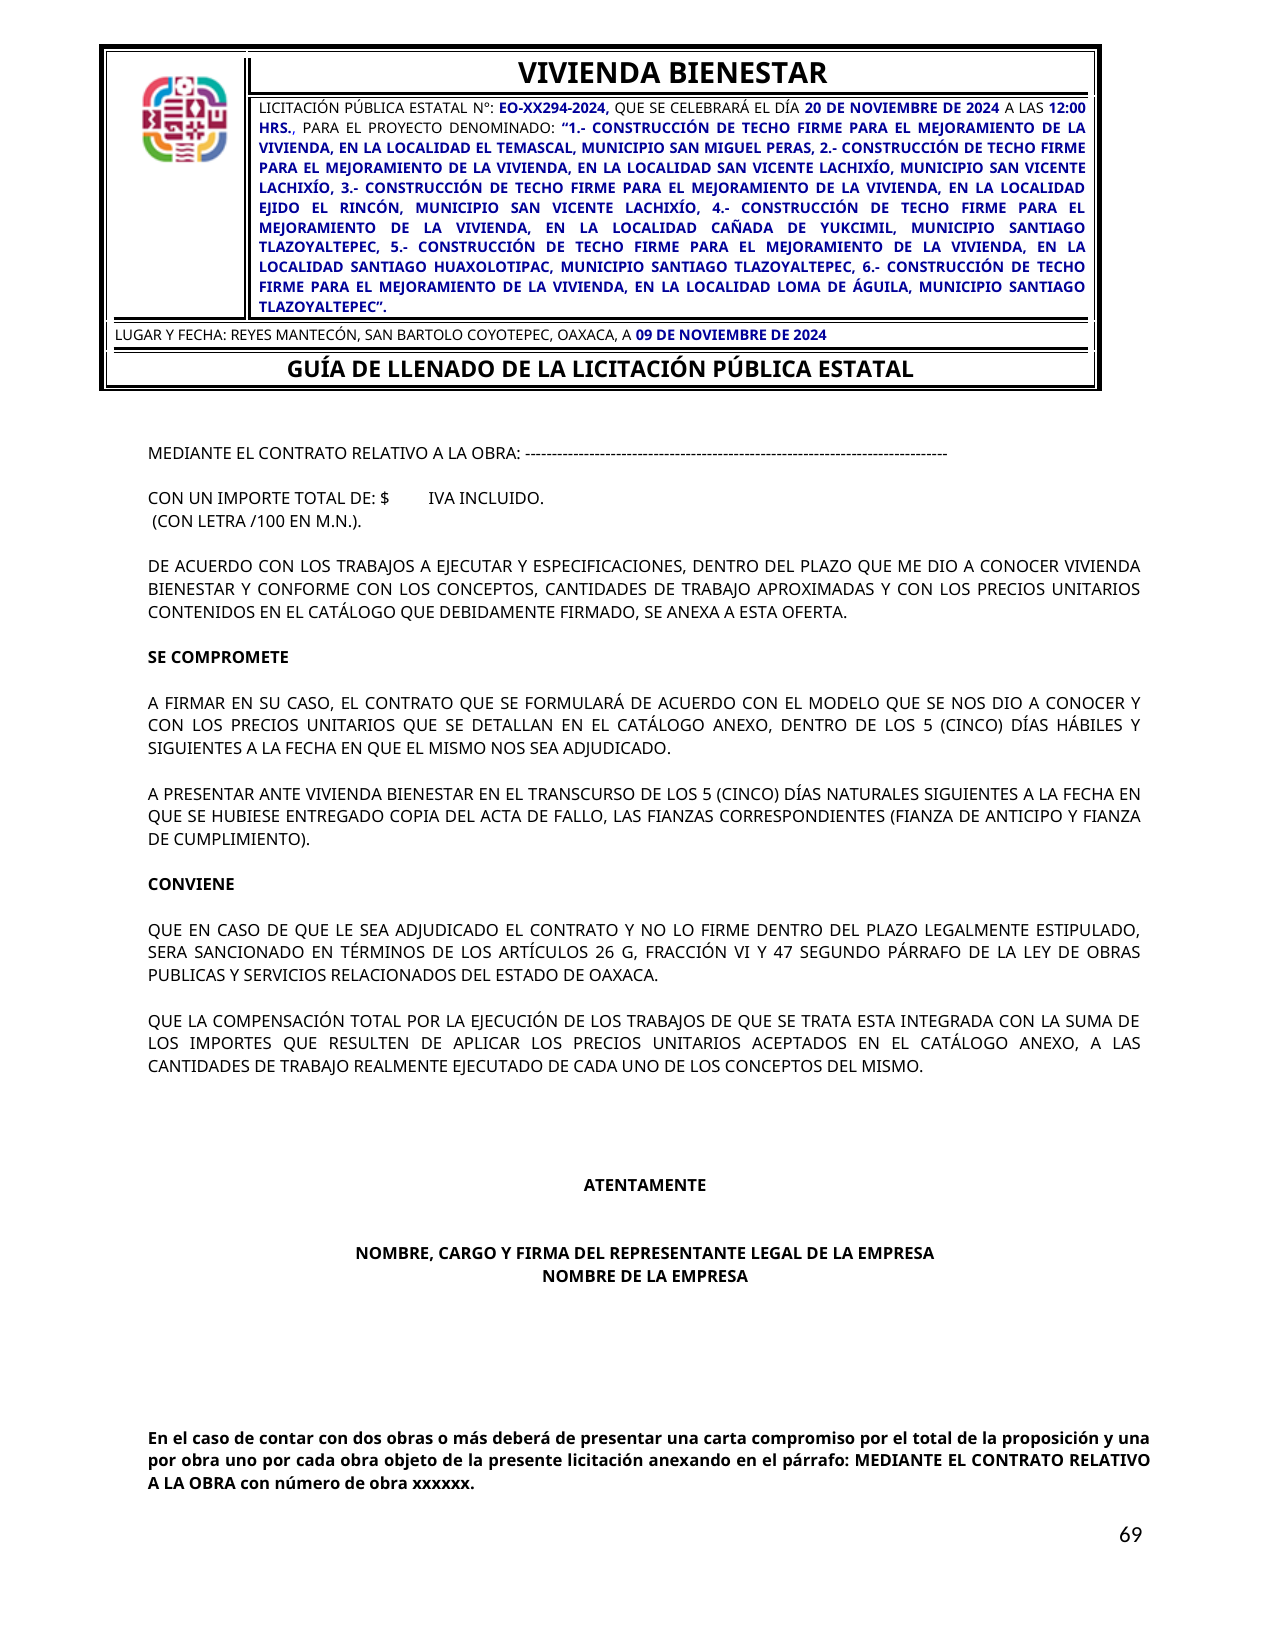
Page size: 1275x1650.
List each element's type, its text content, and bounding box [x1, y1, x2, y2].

text ATENTAMENTE [148, 1173, 1142, 1196]
text (CON LETRA /100 EN M.N.). [148, 510, 1142, 532]
text QUE EN CASO DE QUE LE SEA ADJUDICADO EL CONTRATO Y NO LO FIRME DENTRO DEL PLAZO LEGALMENTE ESTIPULADO, SERA SANCIONADO EN TÉRMINOS DE LOS ARTÍCULOS 26 G, FRACCIÓN VI Y 47 SEGUNDO PÁRRAFO DE LA LEY DE OBRAS PUBLICAS Y SERVICIOS RELACIONADOS DEL ESTADO DE OAXACA. [148, 918, 1142, 987]
text A PRESENTAR ANTE VIVIENDA BIENESTAR EN EL TRANSCURSO DE LOS 5 (CINCO) DÍAS NATURALES SIGUIENTES A LA FECHA EN QUE SE HUBIESE ENTREGADO COPIA DEL ACTA DE FALLO, LAS FIANZAS CORRESPONDIENTES (FIANZA DE ANTICIPO Y FIANZA DE CUMPLIMIENTO). [148, 782, 1142, 850]
text NOMBRE DE LA EMPRESA [148, 1264, 1142, 1287]
text SE COMPROMETE [148, 646, 1142, 669]
text CONVIENE [148, 873, 1142, 896]
text DE ACUERDO CON LOS TRABAJOS A EJECUTAR Y ESPECIFICACIONES, DENTRO DEL PLAZO QUE ME DIO A CONOCER VIVIENDA BIENESTAR Y CONFORME CON LOS CONCEPTOS, CANTIDADES DE TRABAJO APROXIMADAS Y CON LOS PRECIOS UNITARIOS CONTENIDOS EN EL CATÁLOGO QUE DEBIDAMENTE FIRMADO, SE ANEXA A ESTA OFERTA. [148, 555, 1142, 623]
text CON UN IMPORTE TOTAL DE: $ IVA INCLUIDO. [148, 487, 1142, 510]
text QUE LA COMPENSACIÓN TOTAL POR LA EJECUCIÓN DE LOS TRABAJOS DE QUE SE TRATA ESTA INTEGRADA CON LA SUMA DE LOS IMPORTES QUE RESULTEN DE APLICAR LOS PRECIOS UNITARIOS ACEPTADOS EN EL CATÁLOGO ANEXO, A LAS CANTIDADES DE TRABAJO REALMENTE EJECUTADO DE CADA UNO DE LOS CONCEPTOS DEL MISMO. [148, 1009, 1142, 1077]
picture [131, 68, 238, 168]
text A FIRMAR EN SU CASO, EL CONTRATO QUE SE FORMULARÁ DE ACUERDO CON EL MODELO QUE SE NOS DIO A CONOCER Y CON LOS PRECIOS UNITARIOS QUE SE DETALLAN EN EL CATÁLOGO ANEXO, DENTRO DE LOS 5 (CINCO) DÍAS HÁBILES Y SIGUIENTES A LA FECHA EN QUE EL MISMO NOS SEA ADJUDICADO. [148, 691, 1142, 759]
text MEDIANTE EL CONTRATO RELATIVO A LA OBRA: ------------------------------------------------------------------------------- [148, 442, 1142, 464]
text NOMBRE, CARGO Y FIRMA DEL REPRESENTANTE LEGAL DE LA EMPRESA [148, 1242, 1142, 1264]
text En el caso de contar con dos obras o más deberá de presentar una carta compromiso por el total de la proposición y una por obra uno por cada obra objeto de la presente licitación anexando en el párrafo: MEDIANTE EL CONTRATO RELATIVO A LA OBRA con número de obra xxxxxx. [148, 1426, 1152, 1494]
